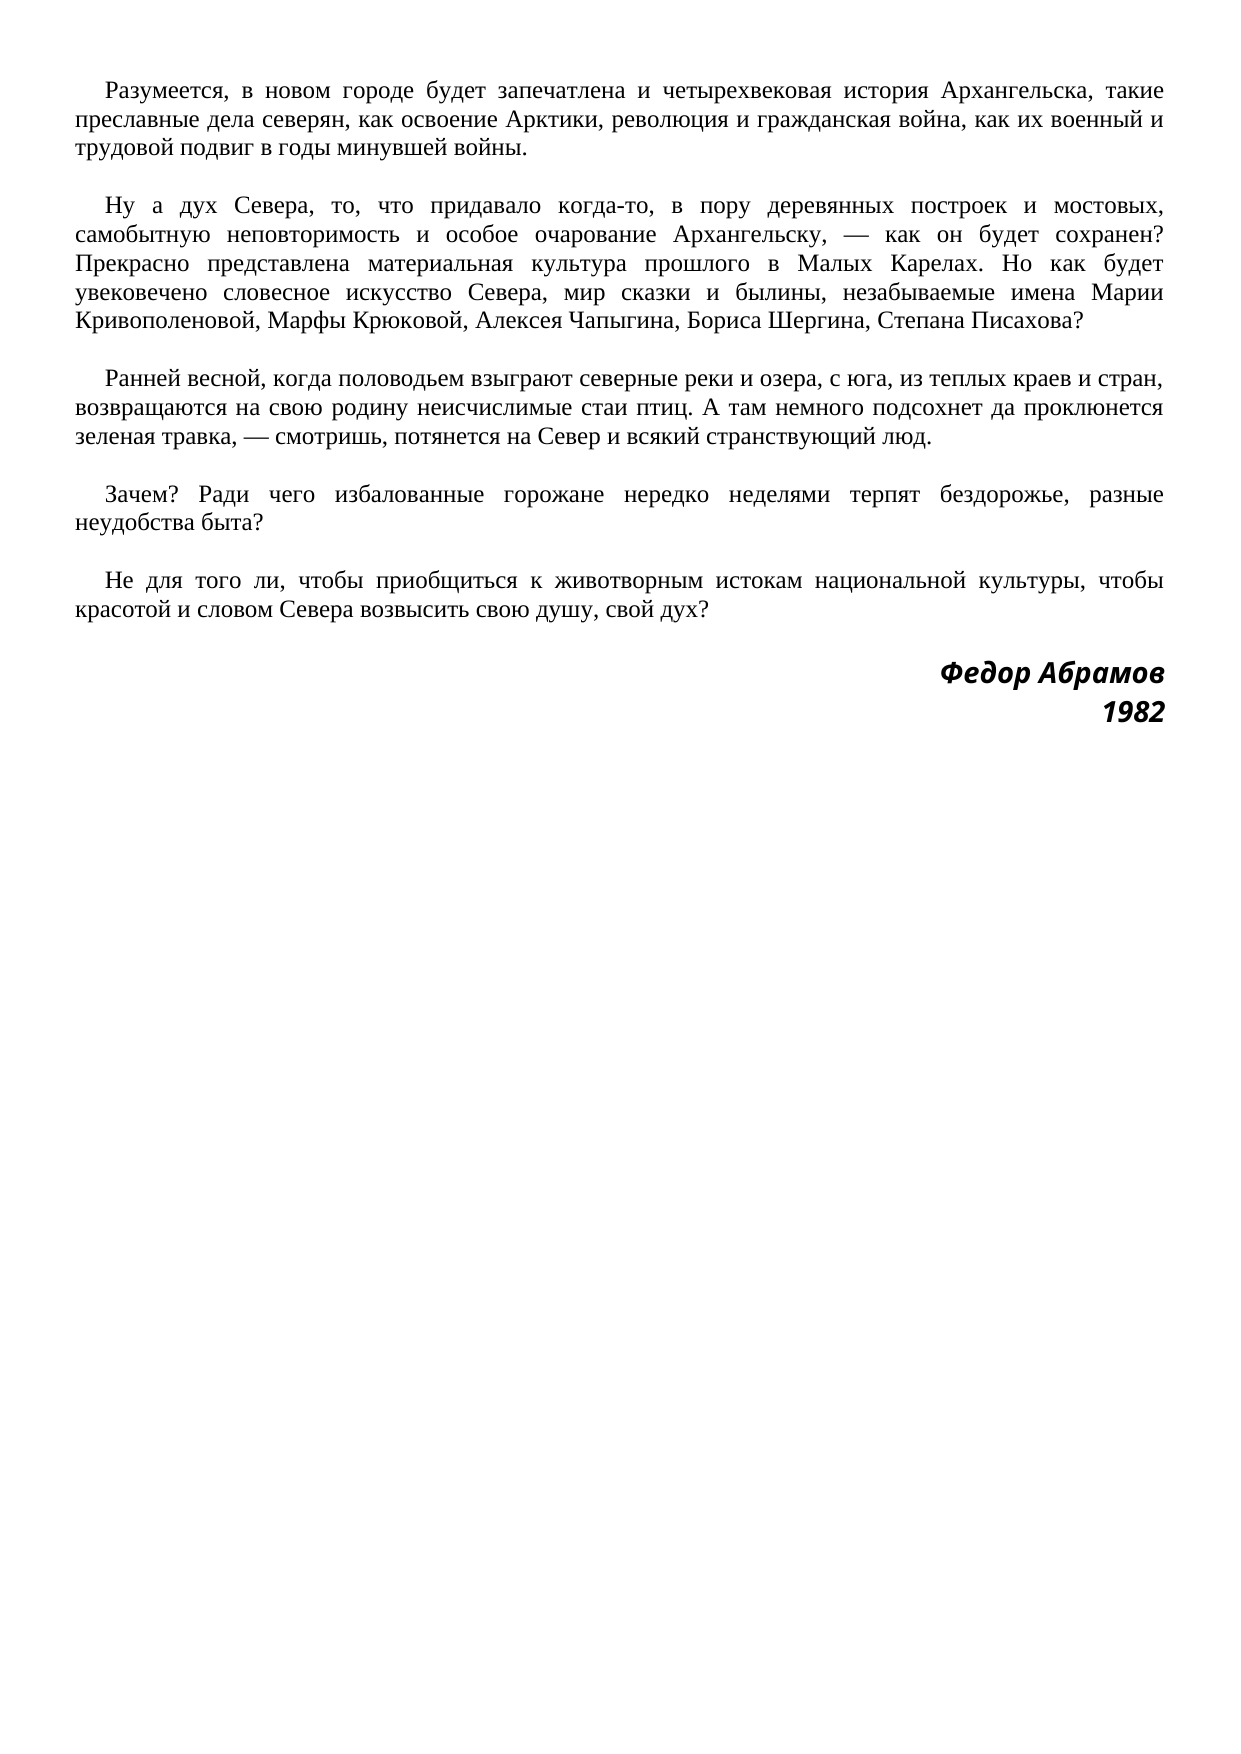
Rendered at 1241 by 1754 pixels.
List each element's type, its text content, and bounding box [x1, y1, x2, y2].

text Зачем? Ради чего избалованные горожане нередко неделями терпят бездорожье, разные неудобства быта? [75, 479, 1165, 536]
text Федор Абрамов 1982 [75, 652, 1165, 731]
text Не для того ли, чтобы приобщиться к животворным истокам национальной культуры, чтобы красотой и словом Севера возвысить свою душу, свой дух? [75, 565, 1165, 623]
text Разумеется, в новом городе будет запечатлена и четырехвековая история Архангельска, такие преславные дела северян, как освоение Арктики, революция и гражданская война, как их военный и трудовой подвиг в годы минувшей войны. [75, 75, 1165, 161]
text Ранней весной, когда половодьем взыграют северные реки и озера, с юга, из теплых краев и стран, возвращаются на свою родину неисчислимые стаи птиц. А там немного подсохнет да проклюнется зеленая травка, — смотришь, потянется на Север и всякий странствующий люд. [75, 363, 1165, 449]
text Ну а дух Севера, то, что придавало когда-то, в пору деревянных построек и мостовых, самобытную неповторимость и особое очарование Архангельску, — как он будет сохранен? Прекрасно представлена материальная культура прошлого в Малых Карелах. Но как будет увековечено словесное искусство Севера, мир сказки и былины, незабываемые имена Марии Кривополеновой, Марфы Крюковой, Алексея Чапыгина, Бориса Шергина, Степана Писахова? [75, 190, 1165, 334]
